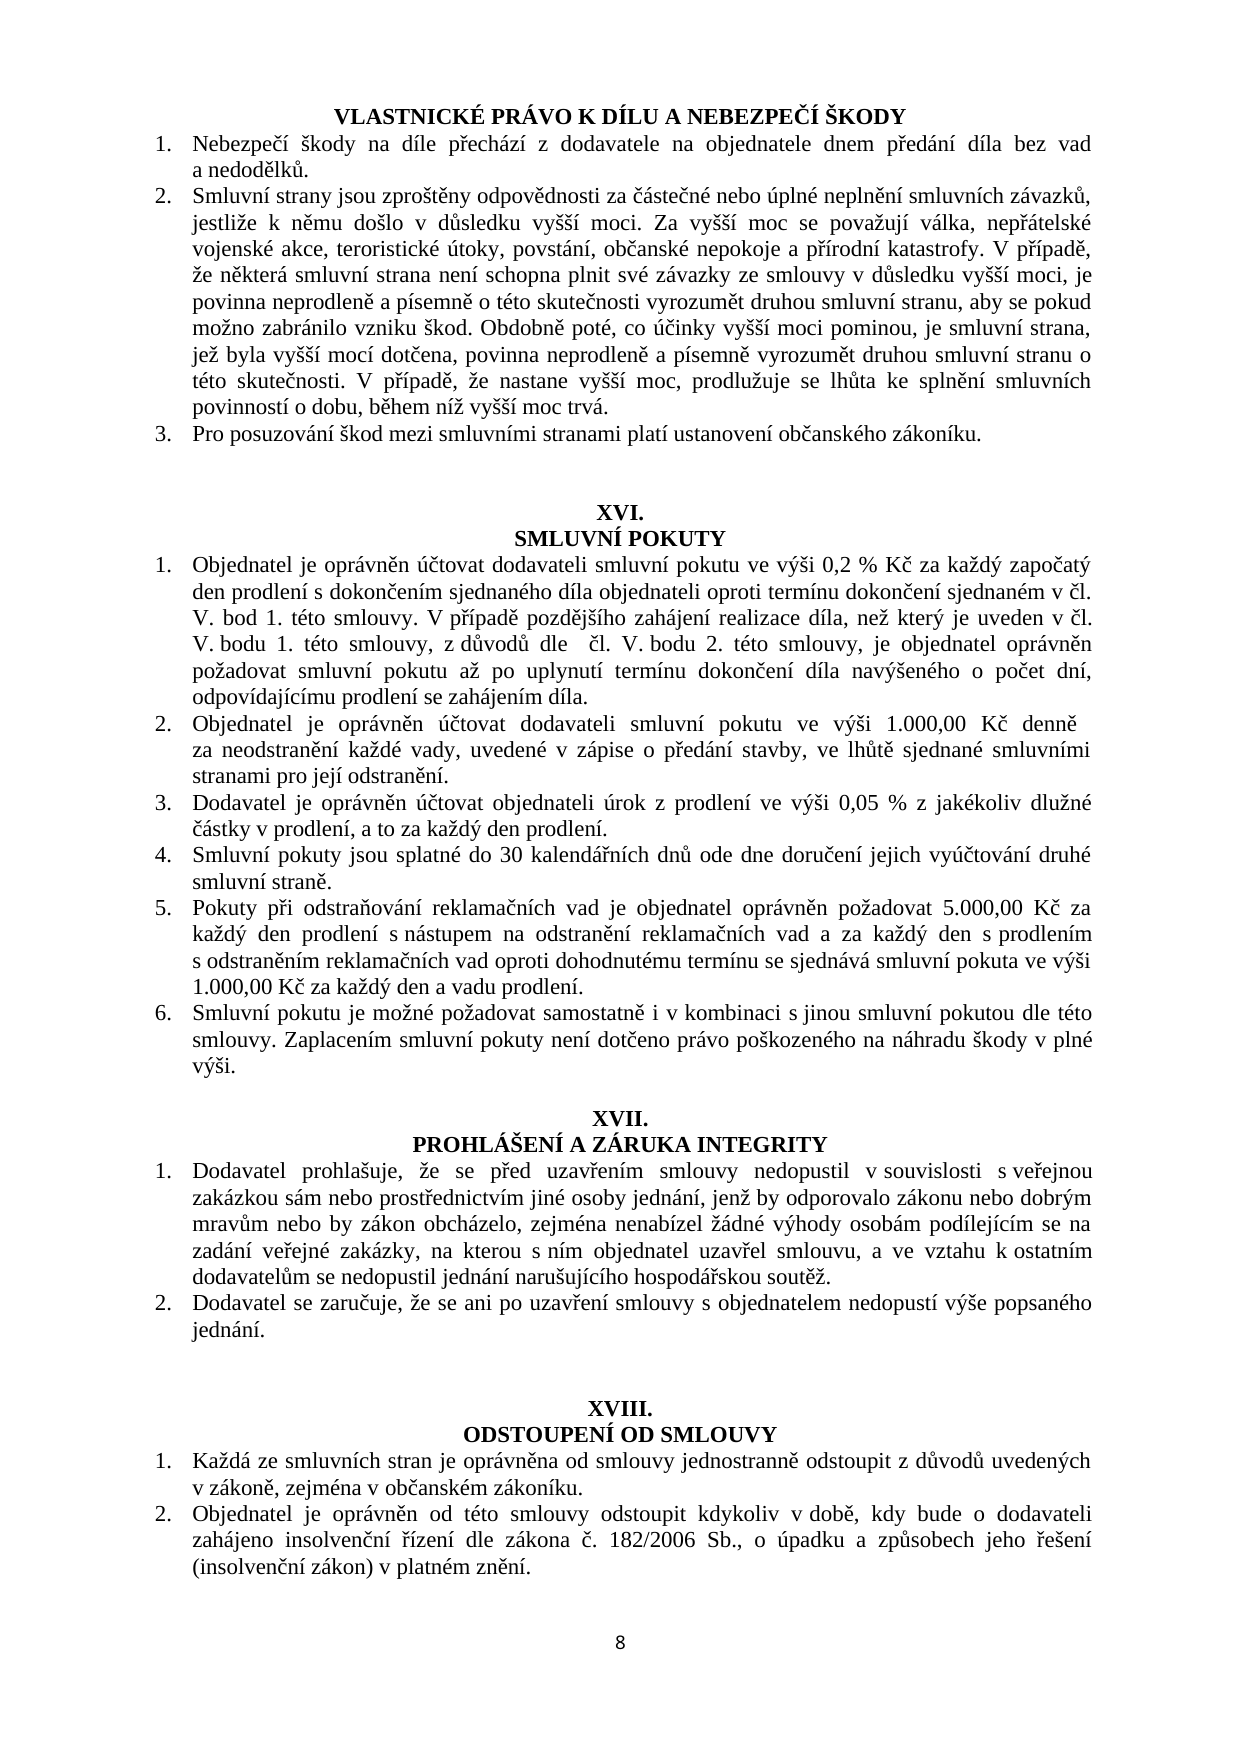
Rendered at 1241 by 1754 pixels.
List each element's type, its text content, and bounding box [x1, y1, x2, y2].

list Každá ze smluvních stran je oprávněna od smlouvy jednostranně odstoupit z důvodů uvedených v zákoně, zejména v občanském zákoníku. [154, 1447, 1093, 1500]
list Dodavatel prohlašuje, že se před uzavřením smlouvy nedopustil v souvislosti s veřejnou zakázkou sám nebo prostřednictvím jiné osoby jednání, jenž by odporovalo zákonu nebo dobrým mravům nebo by zákon obcházelo, zejména nenabízel žádné výhody osobám podílejícím se na zadání veřejné zakázky, na kterou s ním objednatel uzavřel smlouvu, a ve vztahu k ostatním dodavatelům se nedopustil jednání narušujícího hospodářskou soutěž. [154, 1158, 1093, 1289]
list Pokuty při odstraňování reklamačních vad je objednatel oprávněn požadovat 5.000,00 Kč za každý den prodlení s nástupem na odstranění reklamačních vad a za každý den s prodlením s odstraněním reklamačních vad oproti dohodnutému termínu se sjednává smluvní pokuta ve výši 1.000,00 Kč za každý den a vadu prodlení. [154, 894, 1093, 999]
text SMLUVNÍ POKUTY [148, 525, 1093, 551]
list Nebezpečí škody na díle přechází z dodavatele na objednatele dnem předání díla bez vad a nedodělků. [154, 130, 1093, 182]
list Objednatel je oprávněn účtovat dodavateli smluvní pokutu ve výši 0,2 % Kč za každý započatý den prodlení s dokončením sjednaného díla objednateli oproti termínu dokončení sjednaném v čl. V. bod 1. této smlouvy. V případě pozdějšího zahájení realizace díla, než který je uveden v čl. V. bodu 1. této smlouvy, z důvodů dle čl. V. bodu 2. této smlouvy, je objednatel oprávněn požadovat smluvní pokutu až po uplynutí termínu dokončení díla navýšeného o počet dní, odpovídajícímu prodlení se zahájením díla. [154, 551, 1093, 709]
list Dodavatel se zaručuje, že se ani po uzavření smlouvy s objednatelem nedopustí výše popsaného jednání. [154, 1289, 1093, 1342]
text XVI. [148, 499, 1093, 525]
subtitle ODSTOUPENÍ OD SMLOUVY [148, 1421, 1093, 1447]
list Objednatel je oprávněn od této smlouvy odstoupit kdykoliv v době, kdy bude o dodavateli zahájeno insolvenční řízení dle zákona č. 182/2006 Sb., o úpadku a způsobech jeho řešení (insolvenční zákon) v platném znění. [154, 1500, 1093, 1579]
text PROHLÁŠENÍ A ZÁRUKA INTEGRITY [148, 1131, 1093, 1158]
list Dodavatel je oprávněn účtovat objednateli úrok z prodlení ve výši 0,05 % z jakékoliv dlužné částky v prodlení, a to za každý den prodlení. [154, 789, 1093, 841]
list Smluvní pokuty jsou splatné do 30 kalendářních dnů ode dne doručení jejich vyúčtování druhé smluvní straně. [154, 841, 1093, 894]
text VLASTNICKÉ PRÁVO K DÍLU A NEBEZPEČÍ ŠKODY [148, 103, 1093, 130]
list Smluvní strany jsou zproštěny odpovědnosti za částečné nebo úplné neplnění smluvních závazků, jestliže k němu došlo v důsledku vyšší moci. Za vyšší moc se považují válka, nepřátelské vojenské akce, teroristické útoky, povstání, občanské nepokoje a přírodní katastrofy. V případě, že některá smluvní strana není schopna plnit své závazky ze smlouvy v důsledku vyšší moci, je povinna neprodleně a písemně o této skutečnosti vyrozumět druhou smluvní stranu, aby se pokud možno zabránilo vzniku škod. Obdobně poté, co účinky vyšší moci pominou, je smluvní strana, jež byla vyšší mocí dotčena, povinna neprodleně a písemně vyrozumět druhou smluvní stranu o této skutečnosti. V případě, že nastane vyšší moc, prodlužuje se lhůta ke splnění smluvních povinností o dobu, během níž vyšší moc trvá. [154, 182, 1093, 420]
list Objednatel je oprávněn účtovat dodavateli smluvní pokutu ve výši 1.000,00 Kč denně za neodstranění každé vady, uvedené v zápise o předání stavby, ve lhůtě sjednané smluvními stranami pro její odstranění. [154, 709, 1093, 789]
list Pro posuzování škod mezi smluvními stranami platí ustanovení občanského zákoníku. [154, 420, 1093, 446]
text XVIII. [148, 1395, 1093, 1421]
list Smluvní pokutu je možné požadovat samostatně i v kombinaci s jinou smluvní pokutou dle této smlouvy. Zaplacením smluvní pokuty není dotčeno právo poškozeného na náhradu škody v plné výši. [154, 999, 1093, 1078]
text XVII. [148, 1105, 1093, 1131]
